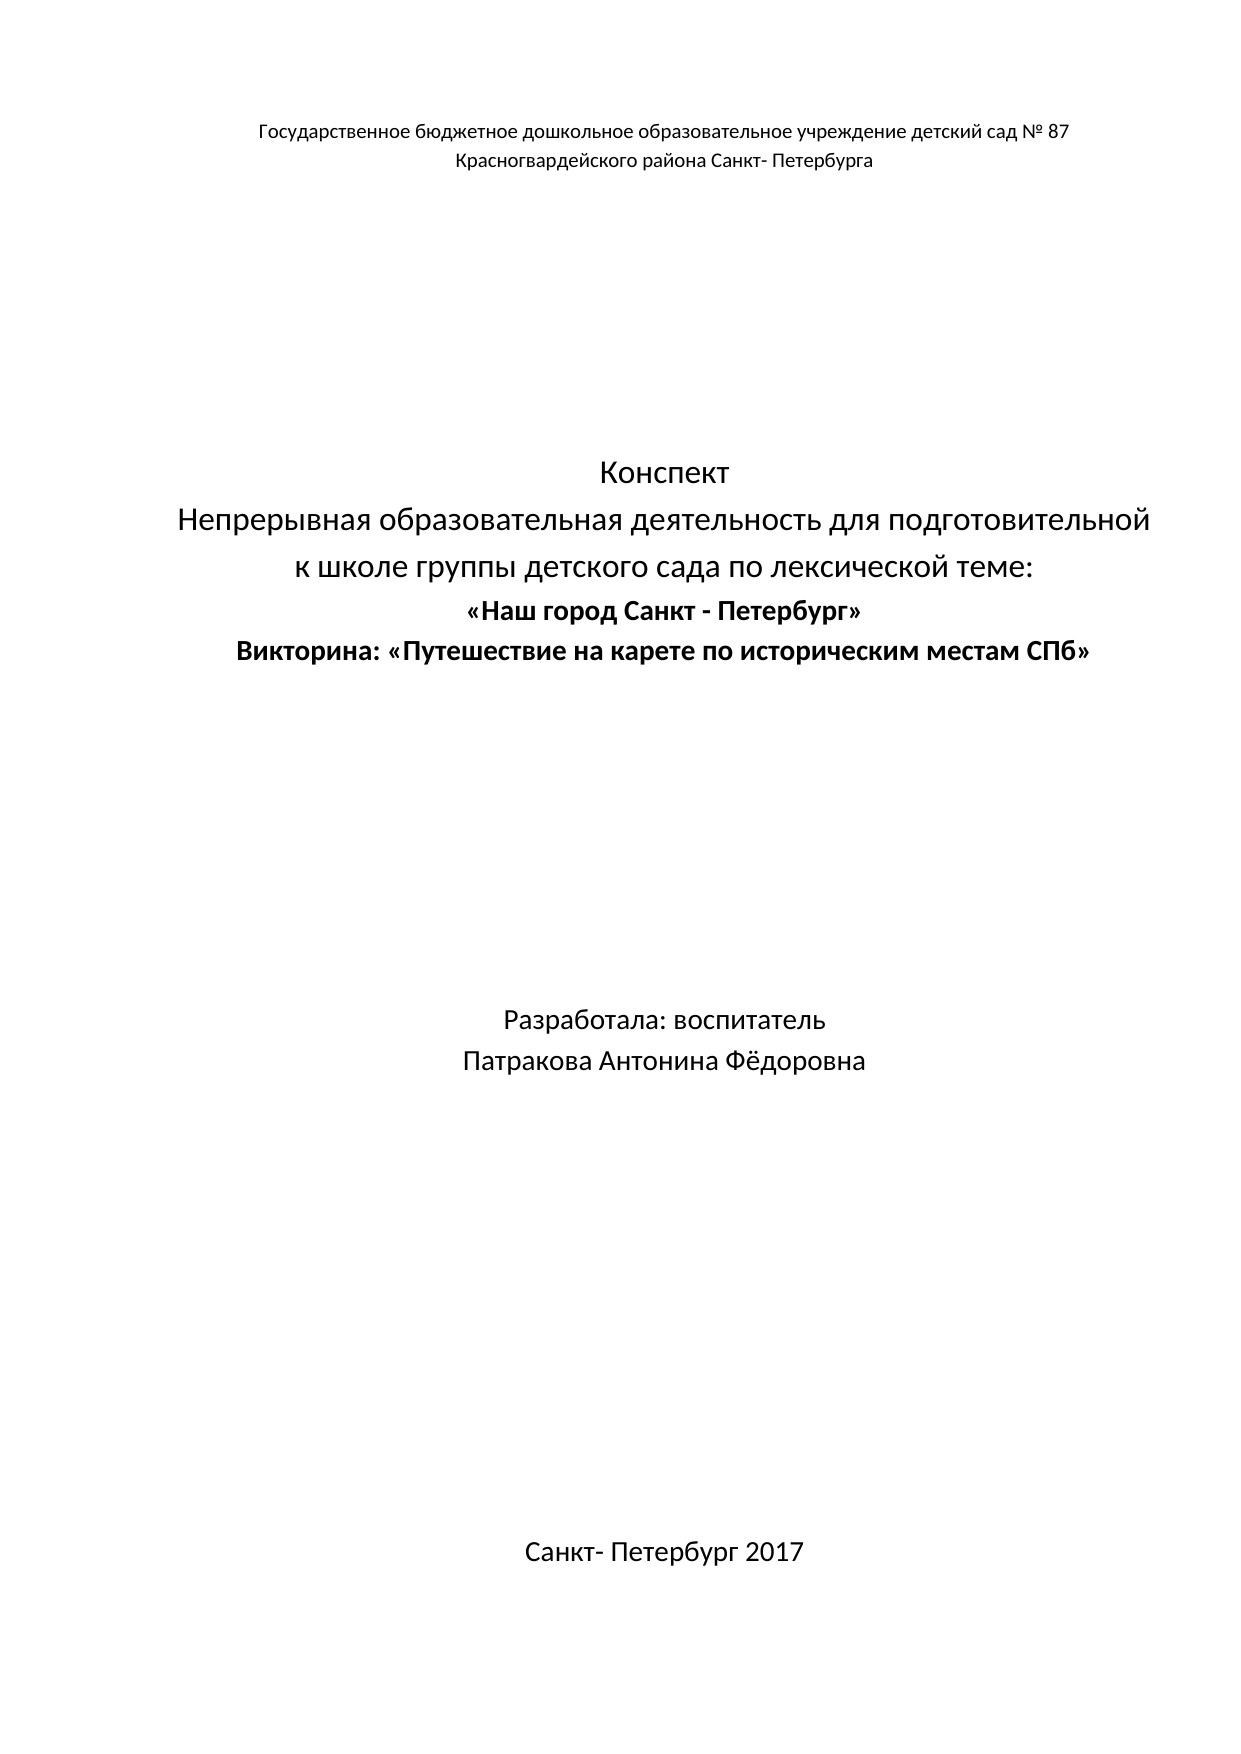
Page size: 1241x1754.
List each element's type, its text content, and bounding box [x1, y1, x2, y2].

text Разработала: воспитатель [177, 1001, 1152, 1037]
text Государственное бюджетное дошкольное образовательное учреждение детский сад № 87 Красногвардейского района Санкт- Петербурга [177, 118, 1152, 173]
text Непрерывная образовательная деятельность для подготовительной к школе группы детского сада по лексической теме: [177, 498, 1152, 586]
text Конспект [177, 451, 1152, 492]
text «Наш город Санкт - Петербург» [177, 592, 1152, 627]
text Викторина: «Путешествие на карете по историческим местам СПб» [177, 632, 1152, 668]
text Патракова Антонина Фёдоровна [177, 1042, 1152, 1077]
text Санкт- Петербург 2017 [177, 1533, 1152, 1569]
